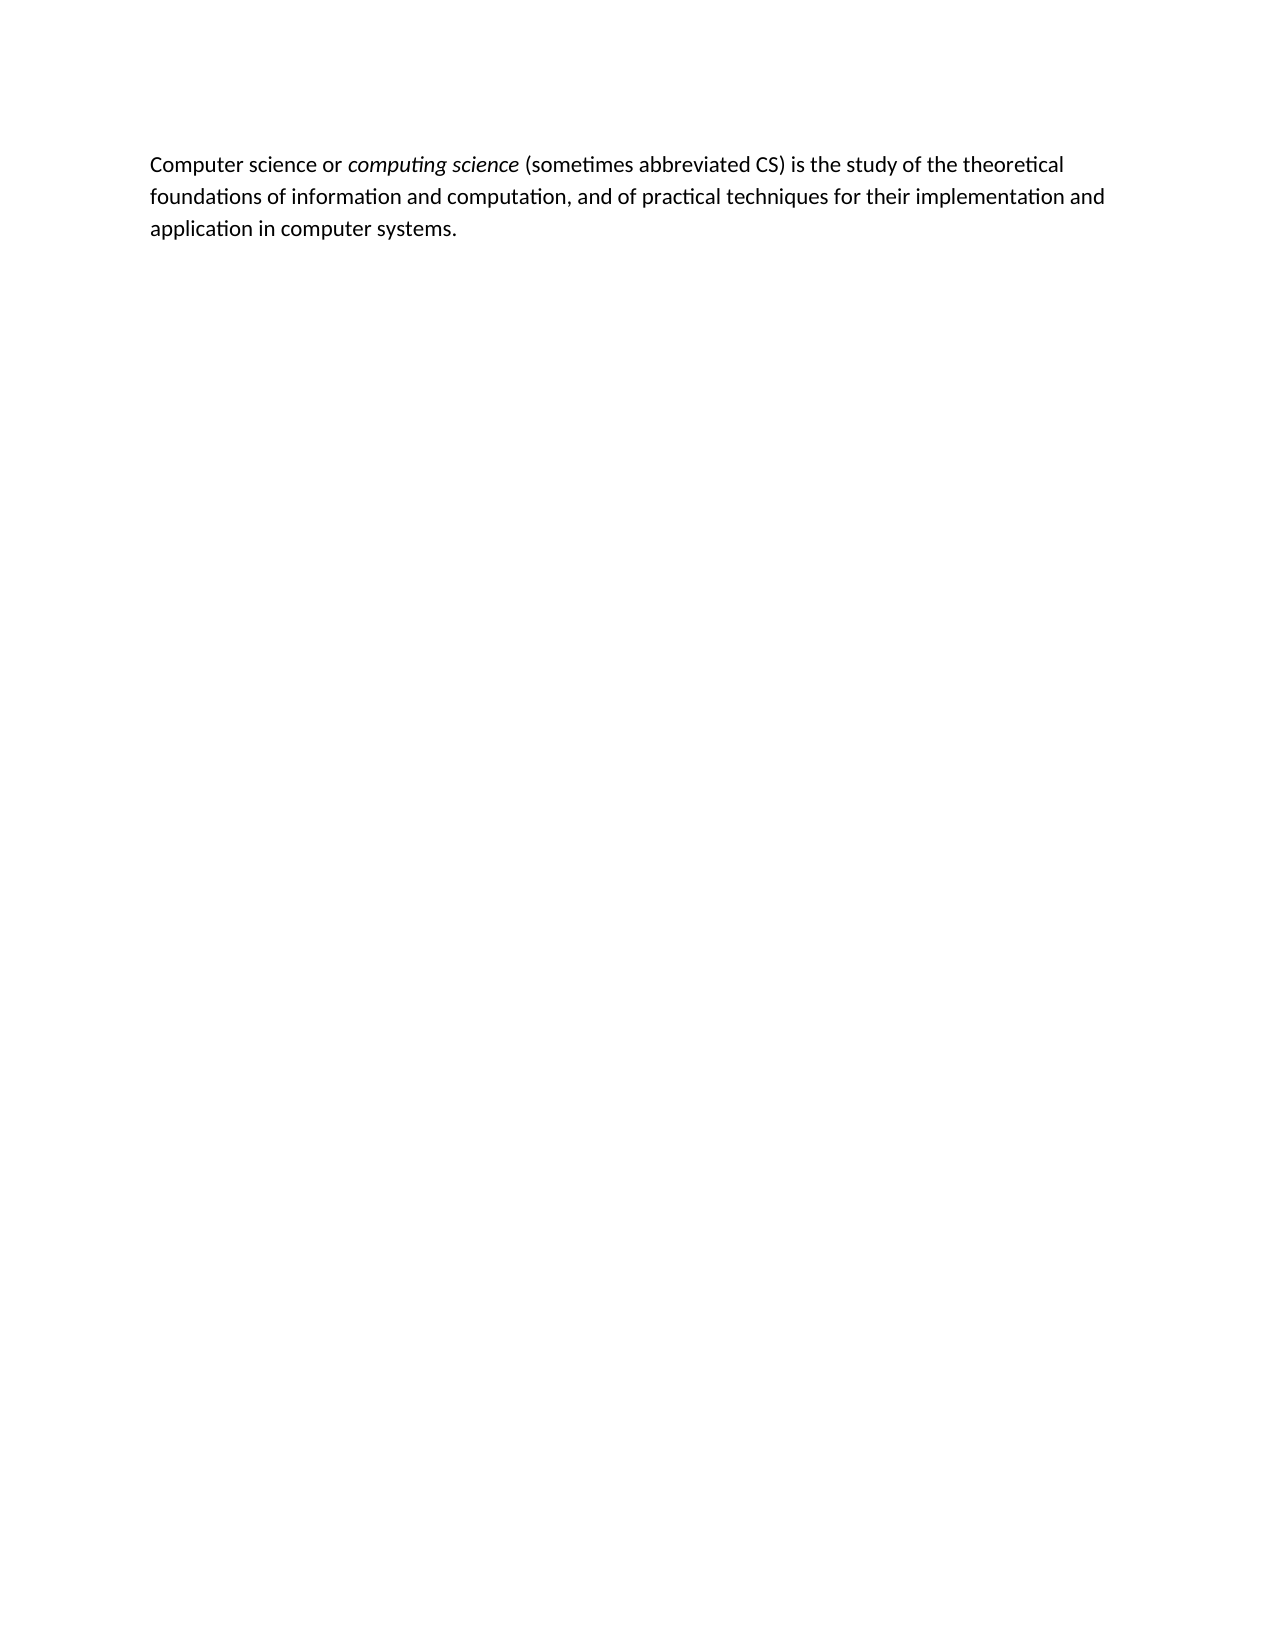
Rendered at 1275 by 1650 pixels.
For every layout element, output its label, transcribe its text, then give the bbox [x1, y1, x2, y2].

text Computer science or computing science (sometimes abbreviated CS) is the study of the theoretical foundations of information and computation, and of practical techniques for their implementation and application in computer systems. [150, 150, 1125, 242]
